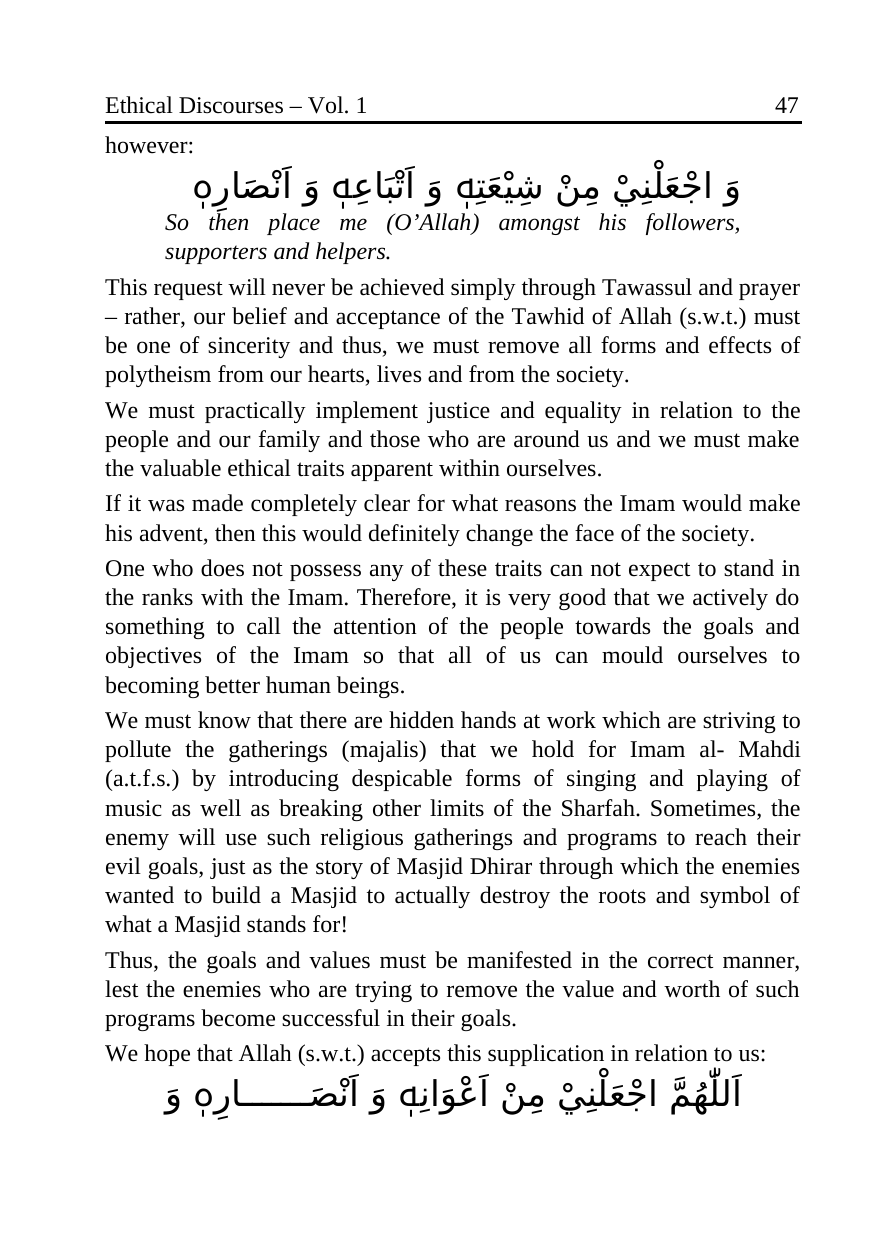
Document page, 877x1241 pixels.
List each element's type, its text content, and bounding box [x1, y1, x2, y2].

text We must know that there are hidden hands at work which are striving to pollute the gatherings (majalis) that we hold for Imam al- Mahdi (a.t.f.s.) by introducing despicable forms of singing and playing of music as well as breaking other limits of the Sharfah. Sometimes, the enemy will use such religious gatherings and programs to reach their evil goals, just as the story of Masjid Dhirar through which the enemies wanted to build a Masjid to actually destroy the roots and symbol of what a Masjid stands for! [105, 705, 802, 938]
text If it was made completely clear for what reasons the Imam would make his advent, then this would definitely change the face of the society. [105, 488, 802, 547]
text Thus, the goals and values must be manifested in the correct manner, lest the enemies who are trying to remove the value and worth of such programs become successful in their goals. [105, 945, 802, 1032]
text We hope that Allah (s.w.t.) accepts this supplication in relation to us: [105, 1038, 802, 1068]
text One who does not possess any of these traits can not expect to stand in the ranks with the Imam. Therefore, it is very good that we actively do something to call the attention of the people towards the goals and objectives of the Imam so that all of us can mould ourselves to becoming better human beings. [105, 553, 802, 699]
text So then place me (O’Allah) amongst his followers, supporters and helpers. [165, 207, 742, 266]
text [165, 1074, 742, 1115]
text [105, 131, 802, 160]
text This request will never be achieved simply through Tawassul and prayer – rather, our belief and acceptance of the Tawhid of Allah (s.w.t.) must be one of sincerity and thus, we must remove all forms and effects of polytheism from our hearts, lives and from the society. [105, 272, 802, 388]
text We must practically implement justice and equality in relation to the people and our family and those who are around us and we must make the valuable ethical traits apparent within ourselves. [105, 395, 802, 482]
text وَ اجْعَلْنِيْ مِنْ شِيْعَتِهٖ وَ اَتْبَاعِهٖ وَ اَنْصَارِهٖ [165, 166, 742, 207]
